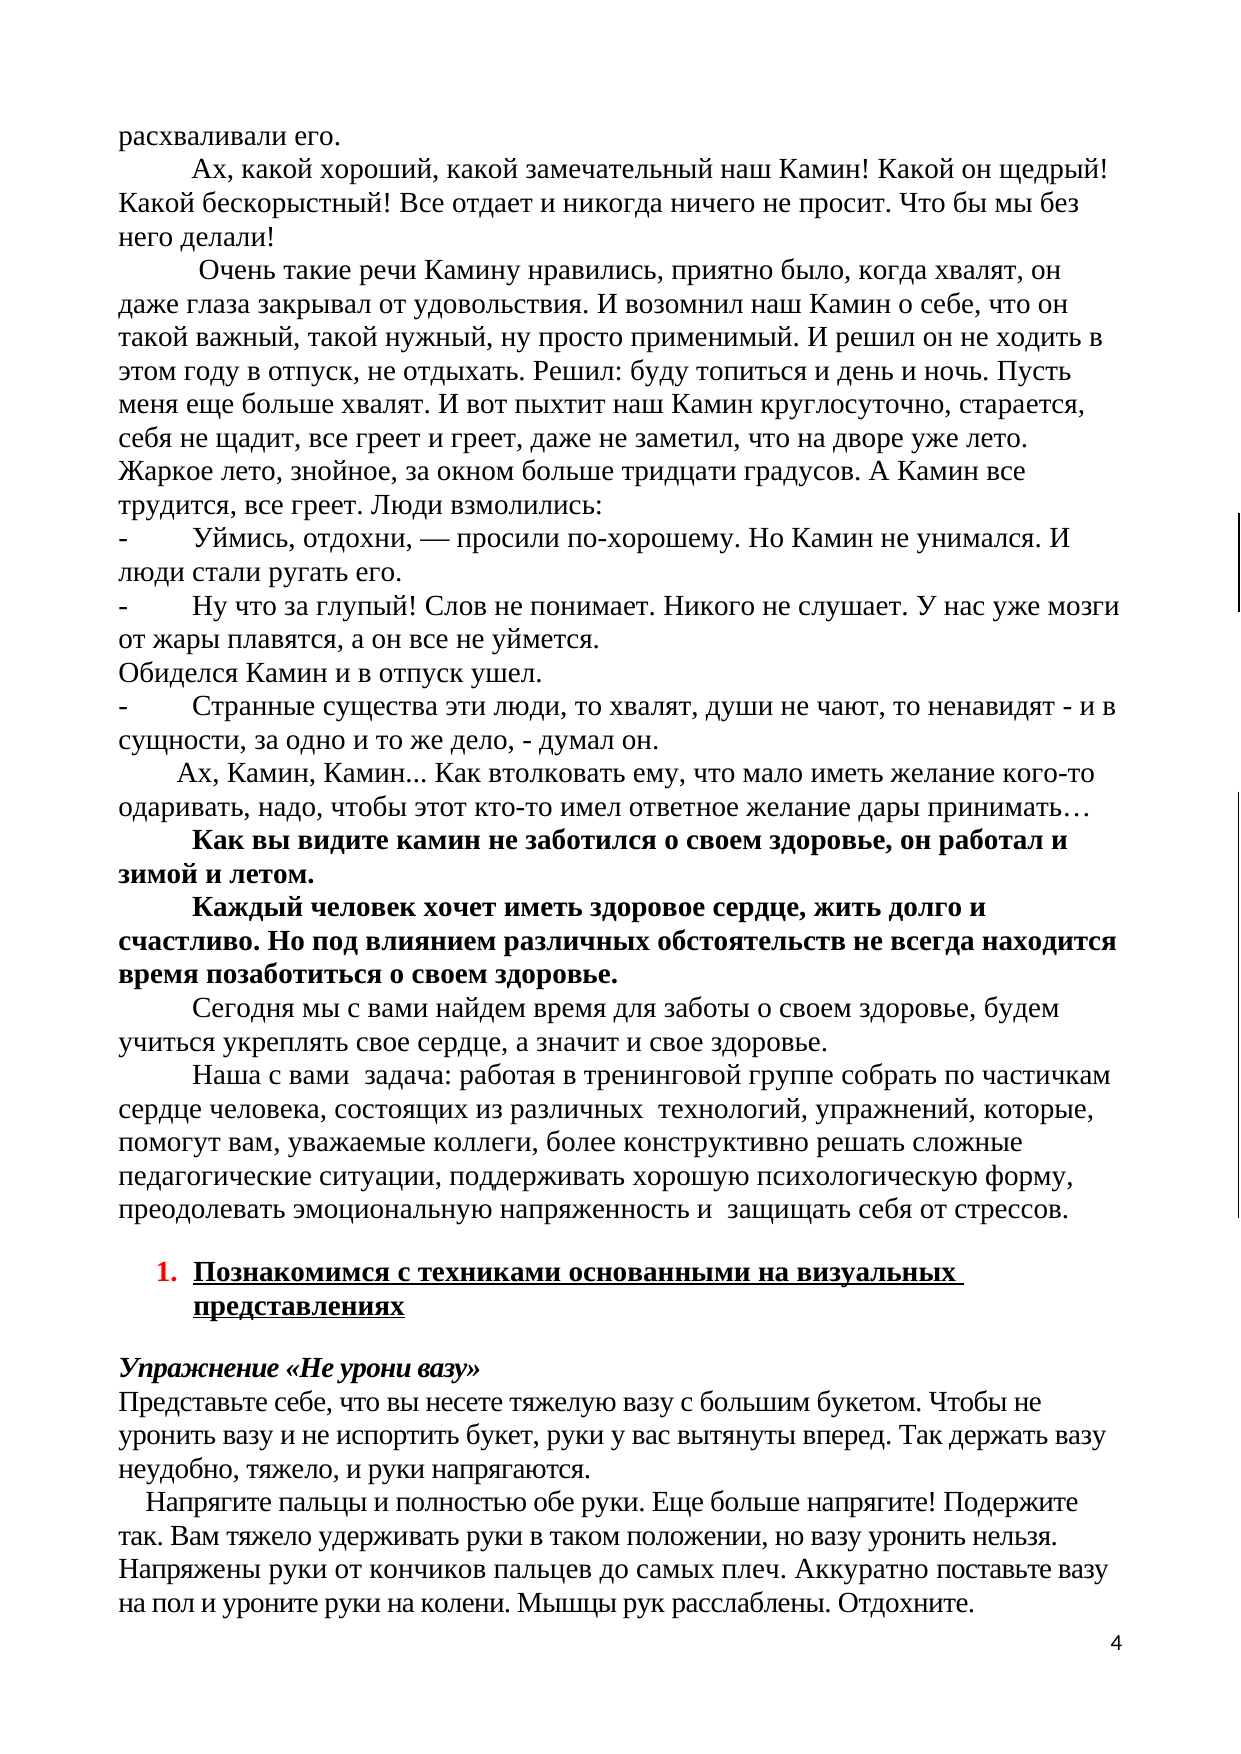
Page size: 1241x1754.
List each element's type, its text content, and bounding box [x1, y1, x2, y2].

text - Уймись, отдохни, — просили по-хорошему. Но Камин не унимался. И люди стали ругать его. [118, 521, 1122, 588]
text Ах, Камин, Камин... Как втолковать ему, что мало иметь желание кого-то одаривать, надо, чтобы этот кто-то имел ответное желание дары принимать… [118, 755, 1122, 822]
text Наша с вами задача: работая в тренинговой группе собрать по частичкам сердце человека, состоящих из различных технологий, упражнений, которые, помогут вам, уважаемые коллеги, более конструктивно решать сложные педагогические ситуации, поддерживать хорошую психологическую форму, преодолевать эмоциональную напряженность и защищать себя от стрессов. [118, 1057, 1122, 1225]
text Упражнение «Не урони вазу» [118, 1350, 1122, 1384]
text Очень такие речи Камину нравились, приятно было, когда хвалят, он даже глаза закрывал от удовольствия. И возомнил наш Камин о себе, что он такой важный, такой нужный, ну просто применимый. И решил он не ходить в этом году в отпуск, не отдыхать. Решил: буду топиться и день и ночь. Пусть меня еще больше хвалят. И вот пыхтит наш Камин круглосуточно, старается, себя не щадит, все греет и греет, даже не заметил, что на дворе уже лето. Жаркое лето, знойное, за окном больше тридцати градусов. А Камин все трудится, все греет. Люди взмолились: [118, 252, 1122, 521]
text - Ну что за глупый! Слов не понимает. Никого не слушает. У нас уже мозги от жары плавятся, а он все не уймется. [118, 588, 1122, 655]
text Как вы видите камин не заботился о своем здоровье, он работал и зимой и летом. [118, 822, 1122, 889]
text Каждый человек хочет иметь здоровое сердце, жить долго и счастливо. Но под влиянием различных обстоятельств не всегда находится время позаботиться о своем здоровье. [118, 889, 1122, 990]
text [118, 1484, 1122, 1619]
list Познакомимся с техниками основанными на визуальных представлениях [156, 1254, 1122, 1321]
text Сегодня мы с вами найдем время для заботы о своем здоровье, будем учиться укреплять свое сердце, а значит и свое здоровье. [118, 990, 1122, 1057]
text - Странные существа эти люди, то хвалят, души не чают, то ненавидят - и в сущности, за одно и то же дело, - думал он. [118, 688, 1122, 755]
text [118, 118, 1122, 152]
text Обиделся Камин и в отпуск ушел. [118, 655, 1122, 688]
text Представьте себе, что вы несете тяжелую вазу с большим букетом. Чтобы не уронить вазу и не испортить букет, руки у вас вытянуты вперед. Так держать вазу неудобно, тяжело, и руки напрягаются. [118, 1384, 1122, 1484]
text Ах, какой хороший, какой замечательный наш Камин! Какой он щедрый! Какой бескорыстный! Все отдает и никогда ничего не просит. Что бы мы без него делали! [118, 152, 1122, 252]
